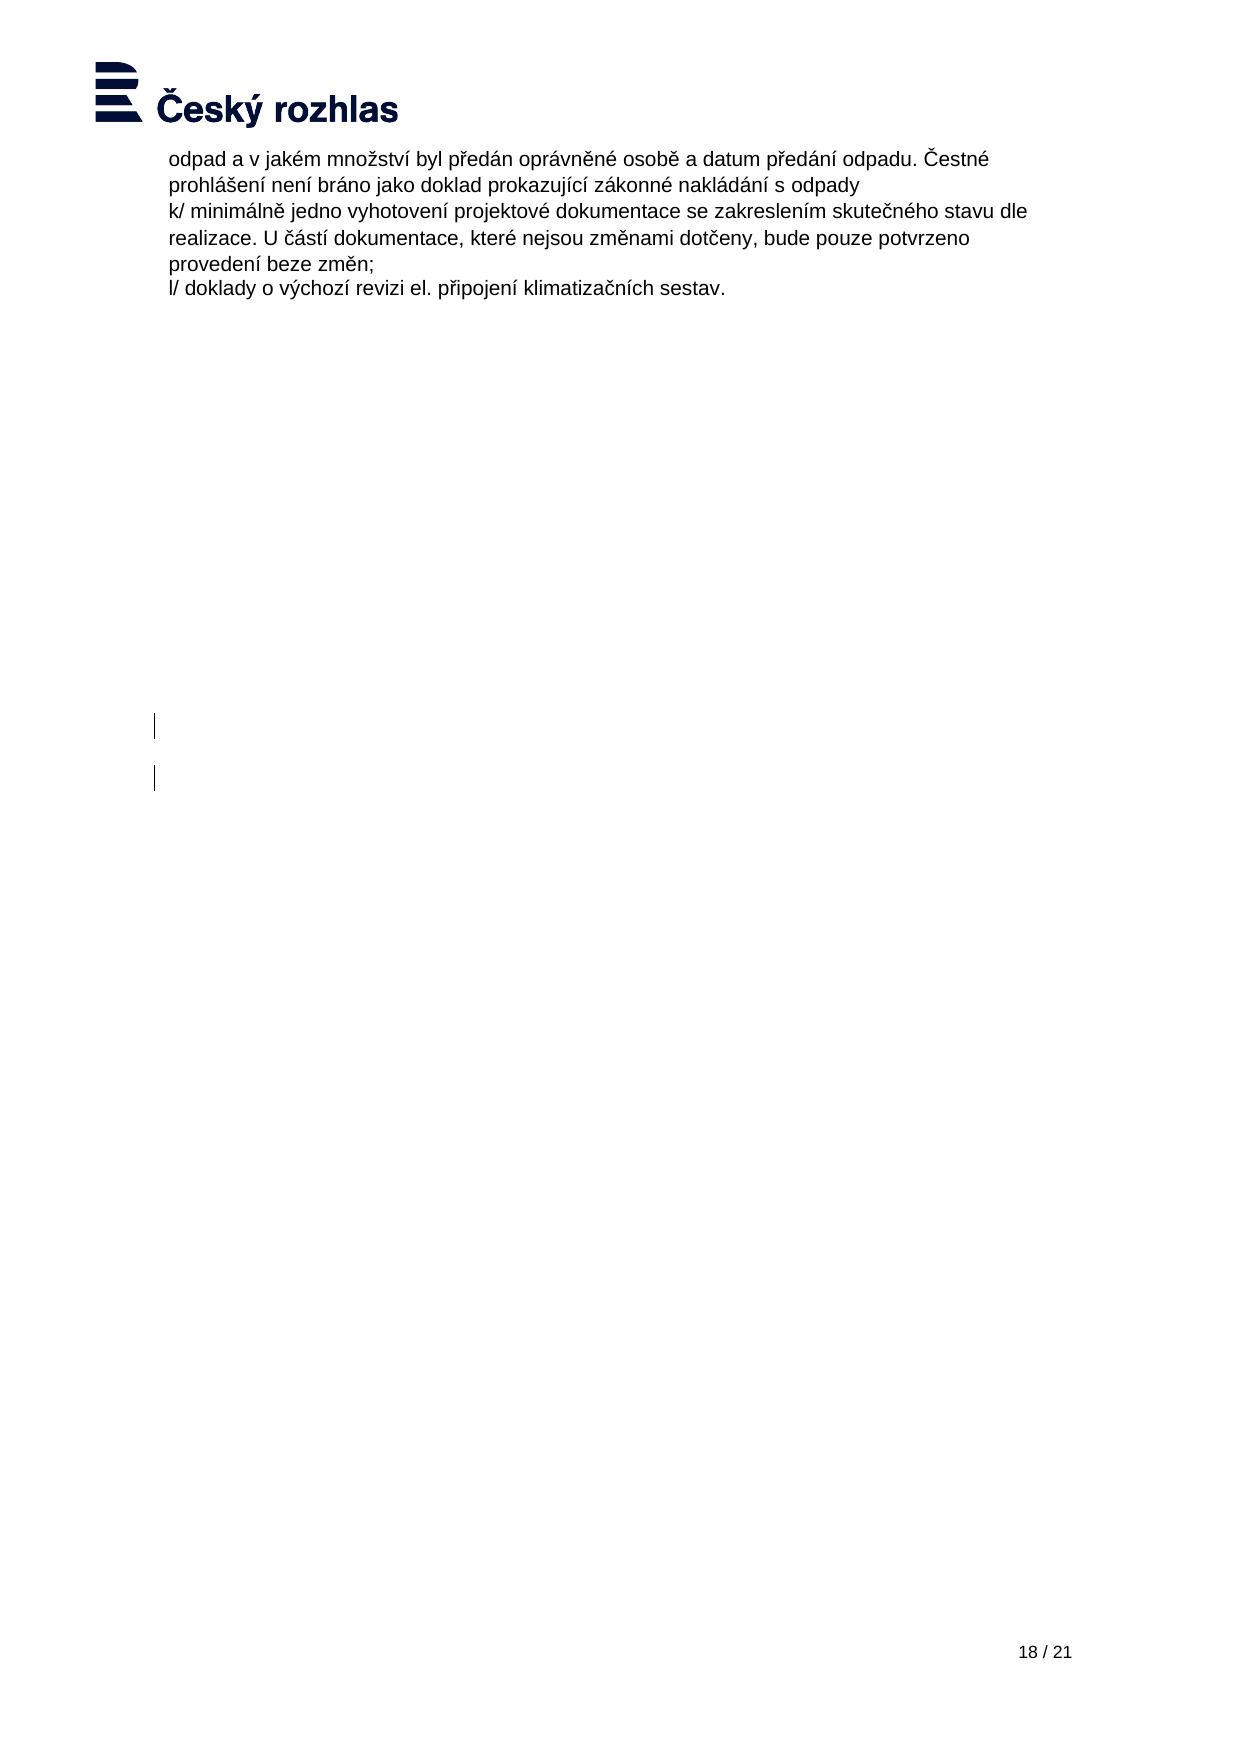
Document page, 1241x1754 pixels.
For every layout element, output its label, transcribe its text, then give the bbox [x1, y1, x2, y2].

text l/ doklady o výchozí revizi el. připojení klimatizačních sestav. [168, 276, 1072, 300]
list k/ minimálně jedno vyhotovení projektové dokumentace se zakreslením skutečného stavu dle [168, 198, 1072, 224]
picture [95, 62, 398, 128]
list odpad a v jakém množství byl předán oprávněné osobě a datum předání odpadu. Čestné [168, 146, 1072, 172]
list prohlášení není bráno jako doklad prokazující zákonné nakládání s odpady [168, 172, 1072, 198]
list realizace. U částí dokumentace, které nejsou změnami dotčeny, bude pouze potvrzeno [168, 224, 1072, 250]
list provedení beze změn; [168, 250, 1072, 276]
